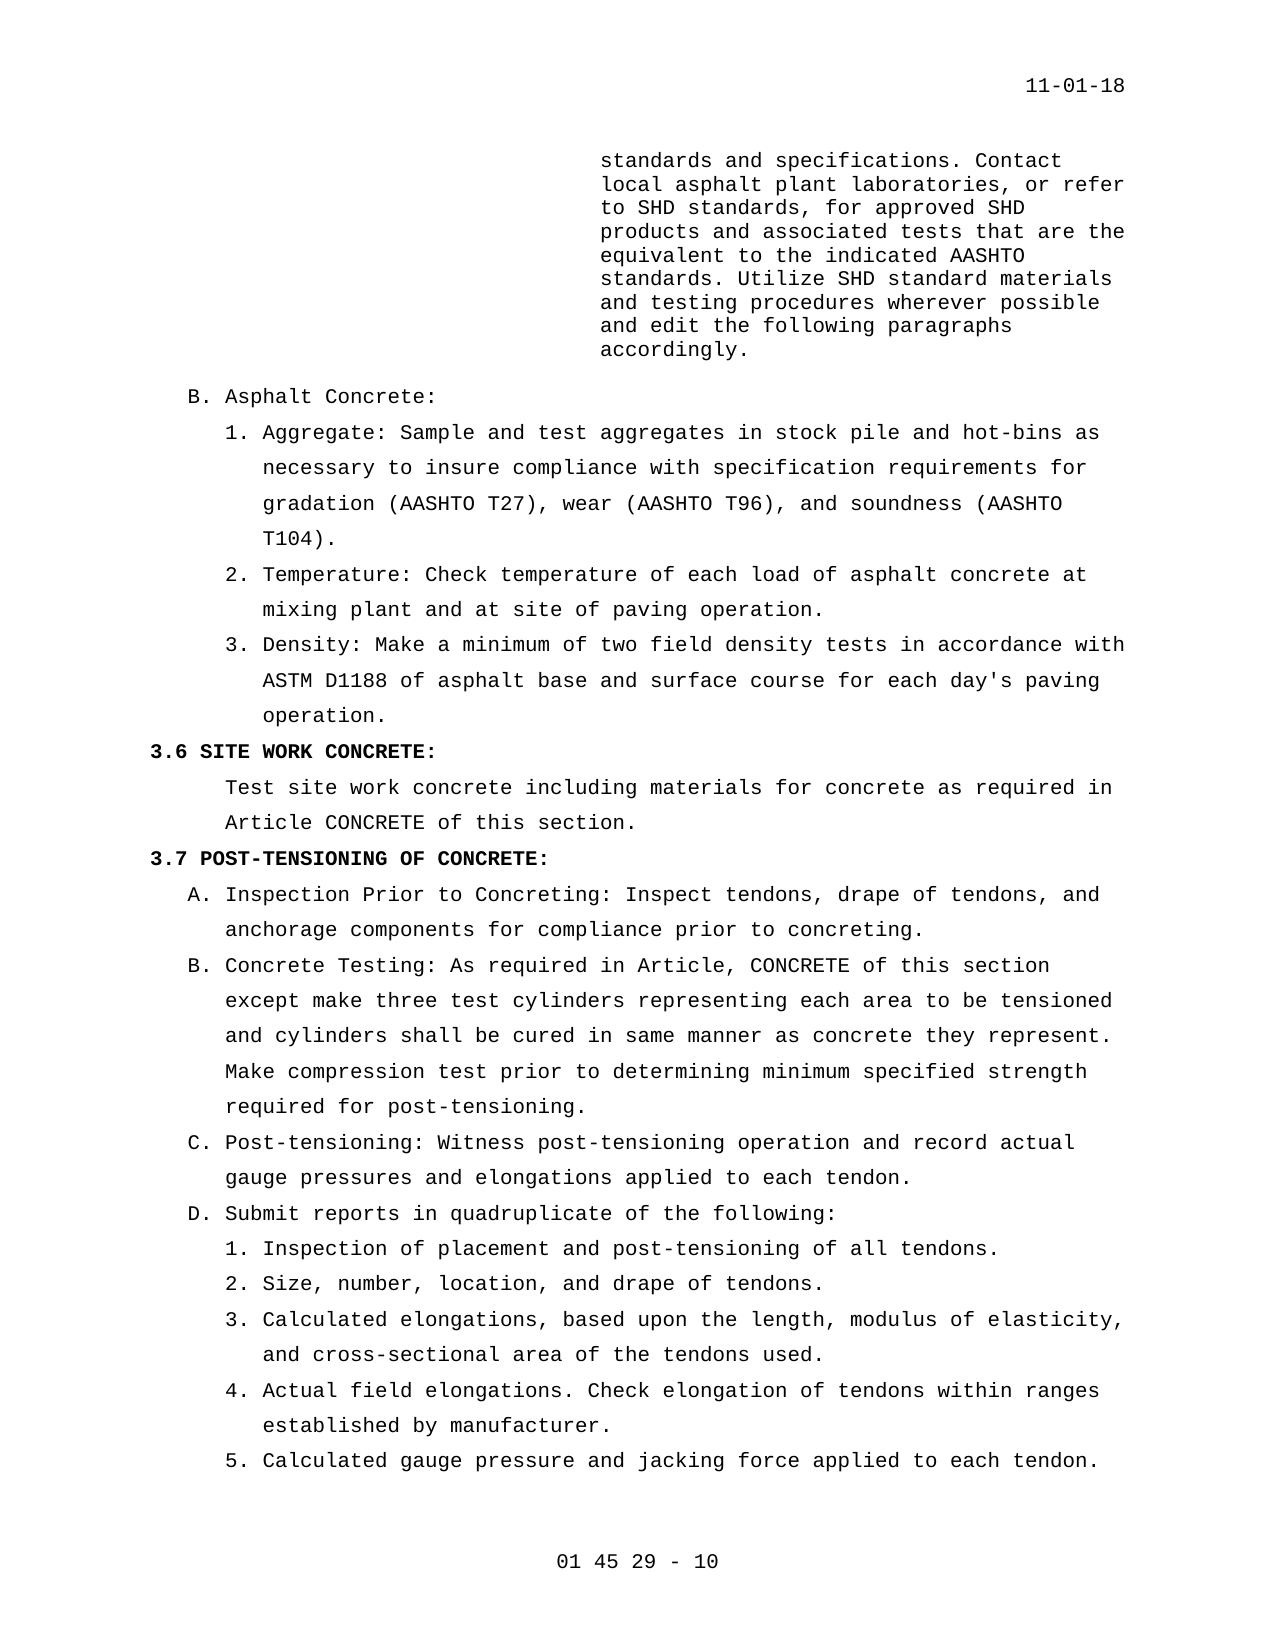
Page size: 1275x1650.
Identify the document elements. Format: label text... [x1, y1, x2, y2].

text Test site work concrete including materials for concrete as required in Article CONCRETE of this section. [187, 777, 1125, 836]
text A. Inspection Prior to Concreting: Inspect tendons, drape of tendons, and anchorage components for compliance prior to concreting. [187, 884, 1125, 943]
text 5. Calculated gauge pressure and jacking force applied to each tendon. [225, 1450, 1125, 1474]
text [600, 150, 1125, 363]
text B. Concrete Testing: As required in Article, CONCRETE of this section except make three test cylinders representing each area to be tensioned and cylinders shall be cured in same manner as concrete they represent. Make compression test prior to determining minimum specified strength required for post-tensioning. [187, 954, 1125, 1120]
text 1. Inspection of placement and post-tensioning of all tendons. [225, 1238, 1125, 1262]
text D. Submit reports in quadruplicate of the following: [187, 1202, 1125, 1226]
text 3. Density: Make a minimum of two field density tests in accordance with ASTM D1188 of asphalt base and surface course for each day's paving operation. [225, 634, 1125, 729]
text 3.6 SITE WORK CONCRETE: [150, 741, 1125, 764]
text 3.7 POST-TENSIONING OF CONCRETE: [150, 848, 1125, 871]
text 4. Actual field elongations. Check elongation of tendons within ranges established by manufacturer. [225, 1379, 1125, 1439]
text B. Asphalt Concrete: [187, 386, 1125, 410]
text 2. Size, number, location, and drape of tendons. [225, 1273, 1125, 1297]
text 1. Aggregate: Sample and test aggregates in stock pile and hot-bins as necessary to insure compliance with specification requirements for gradation (AASHTO T27), wear (AASHTO T96), and soundness (AASHTO T104). [225, 422, 1125, 552]
text 3. Calculated elongations, based upon the length, modulus of elasticity, and cross-sectional area of the tendons used. [225, 1309, 1125, 1368]
text C. Post-tensioning: Witness post-tensioning operation and record actual gauge pressures and elongations applied to each tendon. [187, 1132, 1125, 1191]
text 2. Temperature: Check temperature of each load of asphalt concrete at mixing plant and at site of paving operation. [225, 563, 1125, 623]
